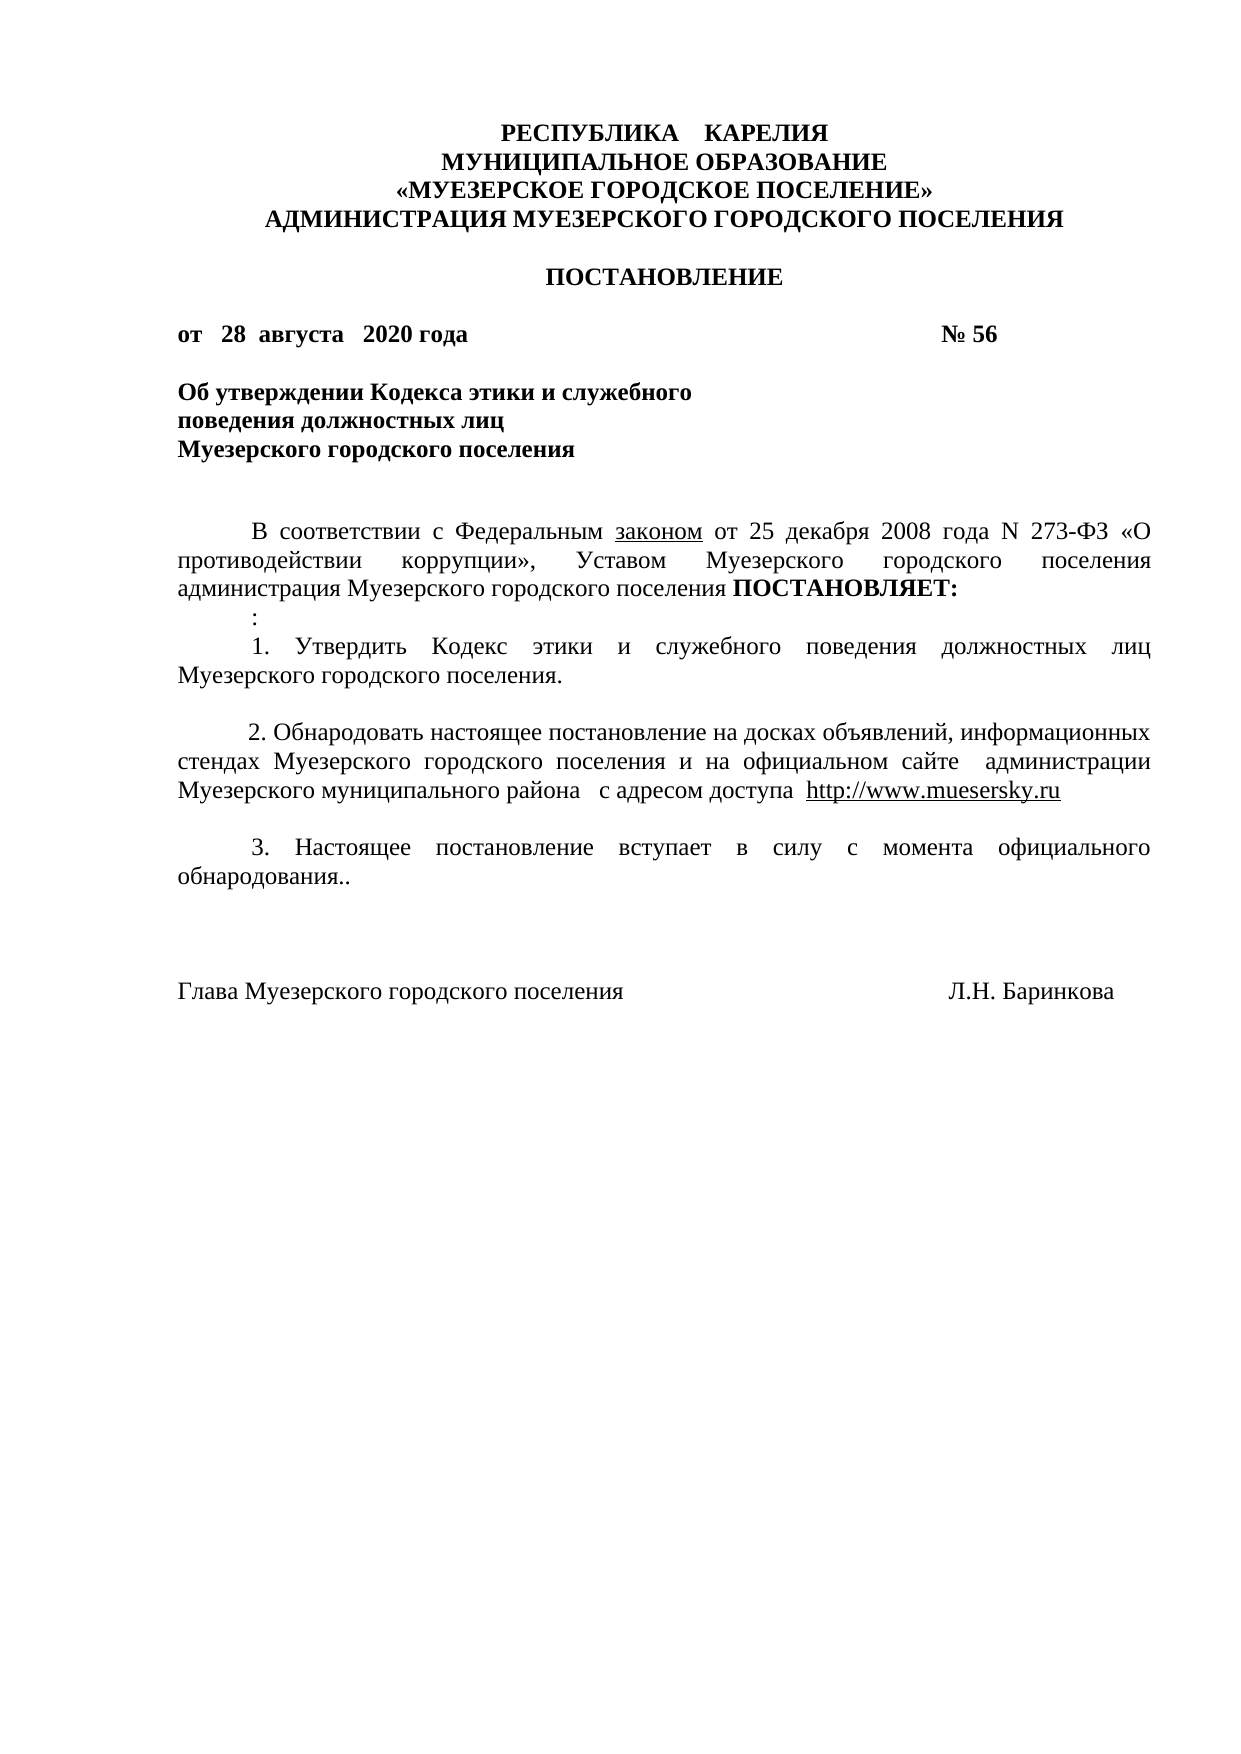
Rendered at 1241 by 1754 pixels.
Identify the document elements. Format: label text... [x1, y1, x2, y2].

text ПОСТАНОВЛЕНИЕ [177, 262, 1152, 291]
text Глава Муезерского городского поселения Л.Н. Баринкова [177, 976, 1152, 1005]
text 3. Настоящее постановление вступает в силу с момента официального обнародования.. [177, 832, 1152, 890]
text В соответствии с Федеральным законом от 25 декабря 2008 года N 273-ФЗ «О противодействии коррупции», Уставом Муезерского городского поселения администрация Муезерского городского поселения ПОСТАНОВЛЯЕТ: [177, 516, 1152, 602]
text Муезерского городского поселения [177, 434, 1152, 463]
text Об утверждении Кодекса этики и служебного [177, 377, 1152, 406]
text МУНИЦИПАЛЬНОЕ ОБРАЗОВАНИЕ [177, 147, 1152, 176]
text АДМИНИСТРАЦИЯ МУЕЗЕРСКОГО ГОРОДСКОГО ПОСЕЛЕНИЯ [177, 204, 1152, 233]
text поведения должностных лиц [177, 406, 1152, 434]
text 1. Утвердить Кодекс этики и служебного поведения должностных лиц Муезерского городского поселения. [177, 631, 1152, 688]
text РЕСПУБЛИКА КАРЕЛИЯ [177, 118, 1152, 147]
text : [177, 602, 1152, 631]
text от 28 августа 2020 года № 56 [177, 319, 1152, 348]
text «МУЕЗЕРСКОЕ ГОРОДСКОЕ ПОСЕЛЕНИЕ» [177, 176, 1152, 204]
text 2. Обнародовать настоящее постановление на досках объявлений, информационных стендах Муезерского городского поселения и на официальном сайте администрации Муезерского муниципального района с адресом доступа http://www.muesersky.ru [177, 717, 1152, 803]
